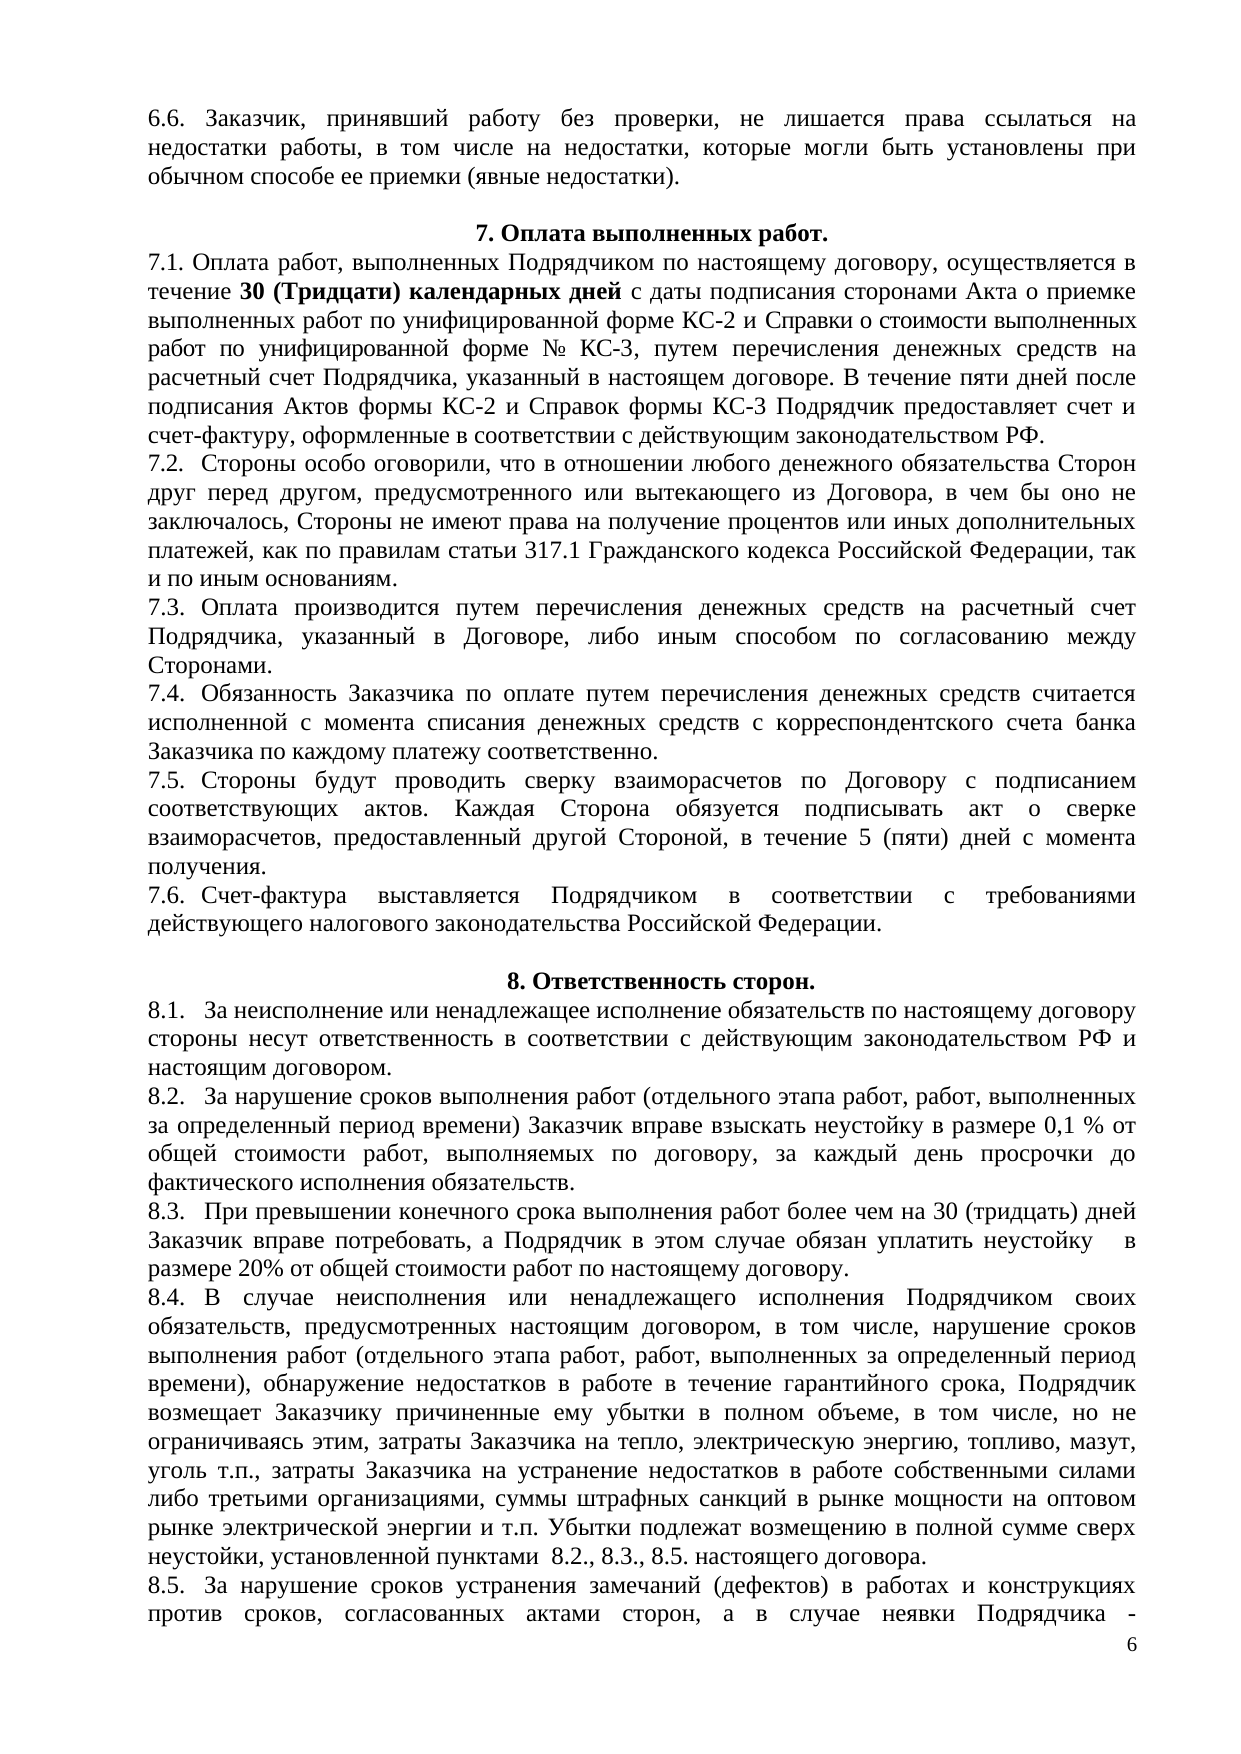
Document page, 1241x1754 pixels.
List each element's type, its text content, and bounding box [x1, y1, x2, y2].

text 8.2. За нарушение сроков выполнения работ (отдельного этапа работ, работ, выполненных за определенный период времени) Заказчик вправе взыскать неустойку в размере 0,1 % от общей стоимости работ, выполняемых по договору, за каждый день просрочки до фактического исполнения обязательств. [148, 1081, 1137, 1196]
text 8.4. В случае неисполнения или ненадлежащего исполнения Подрядчиком своих обязательств, предусмотренных настоящим договором, в том числе, нарушение сроков выполнения работ (отдельного этапа работ, работ, выполненных за определенный период времени), обнаружение недостатков в работе в течение гарантийного срока, Подрядчик возмещает Заказчику причиненные ему убытки в полном объеме, в том числе, но не ограничиваясь этим, затраты Заказчика на тепло, электрическую энергию, топливо, мазут, уголь т.п., затраты Заказчика на устранение недостатков в работе собственными силами либо третьими организациями, суммы штрафных санкций в рынке мощности на оптовом рынке электрической энергии и т.п. Убытки подлежат возмещению в полной сумме сверх неустойки, установленной пунктами 8.2., 8.3., 8.5. настоящего договора. [148, 1282, 1137, 1570]
text 6.6. Заказчик, принявший работу без проверки, не лишается права ссылаться на недостатки работы, в том числе на недостатки, которые могли быть установлены при обычном способе ее приемки (явные недостатки). [148, 103, 1137, 190]
text 8.3. При превышении конечного срока выполнения работ более чем на 30 (тридцать) дней Заказчик вправе потребовать, а Подрядчик в этом случае обязан уплатить неустойку в размере 20% от общей стоимости работ по настоящему договору. [148, 1196, 1137, 1282]
list Оплата производится путем перечисления денежных средств на расчетный счет Подрядчика, указанный в Договоре, либо иным способом по согласованию между Сторонами. [148, 592, 1137, 678]
list Стороны особо оговорили, что в отношении любого денежного обязательства Сторон друг перед другом, предусмотренного или вытекающего из Договора, в чем бы оно не заключалось, Стороны не имеют права на получение процентов или иных дополнительных платежей, как по правилам статьи 317.1 Гражданского кодекса Российской Федерации, так и по иным основаниям. [148, 448, 1137, 592]
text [148, 1570, 1137, 1627]
text 7. Оплата выполненных работ. [166, 218, 1137, 247]
list Оплата работ, выполненных Подрядчиком по настоящему договору, осуществляется в течение 30 (Тридцати) календарных дней с даты подписания сторонами Акта о приемке выполненных работ по унифицированной форме КС-2 и Справки о стоимости выполненных работ по унифицированной форме № КС-3, путем перечисления денежных средств на расчетный счет Подрядчика, указанный в настоящем договоре. В течение пяти дней после подписания Актов формы КС-2 и Справок формы КС-3 Подрядчик предоставляет счет и счет-фактуру, оформленные в соответствии с действующим законодательством РФ. [148, 247, 1137, 448]
text 8. Ответственность сторон. [185, 966, 1137, 995]
list Стороны будут проводить сверку взаиморасчетов по Договору с подписанием соответствующих актов. Каждая Сторона обязуется подписывать акт о сверке взаиморасчетов, предоставленный другой Стороной, в течение 5 (пяти) дней с момента получения. [148, 765, 1137, 880]
text 8.1. За неисполнение или ненадлежащее исполнение обязательств по настоящему договору стороны несут ответственность в соответствии с действующим законодательством РФ и настоящим договором. [148, 995, 1137, 1081]
list Обязанность Заказчика по оплате путем перечисления денежных средств считается исполненной с момента списания денежных средств с корреспондентского счета банка Заказчика по каждому платежу соответственно. [148, 678, 1137, 765]
list Счет-фактура выставляется Подрядчиком в соответствии с требованиями действующего налогового законодательства Российской Федерации. [148, 880, 1137, 937]
